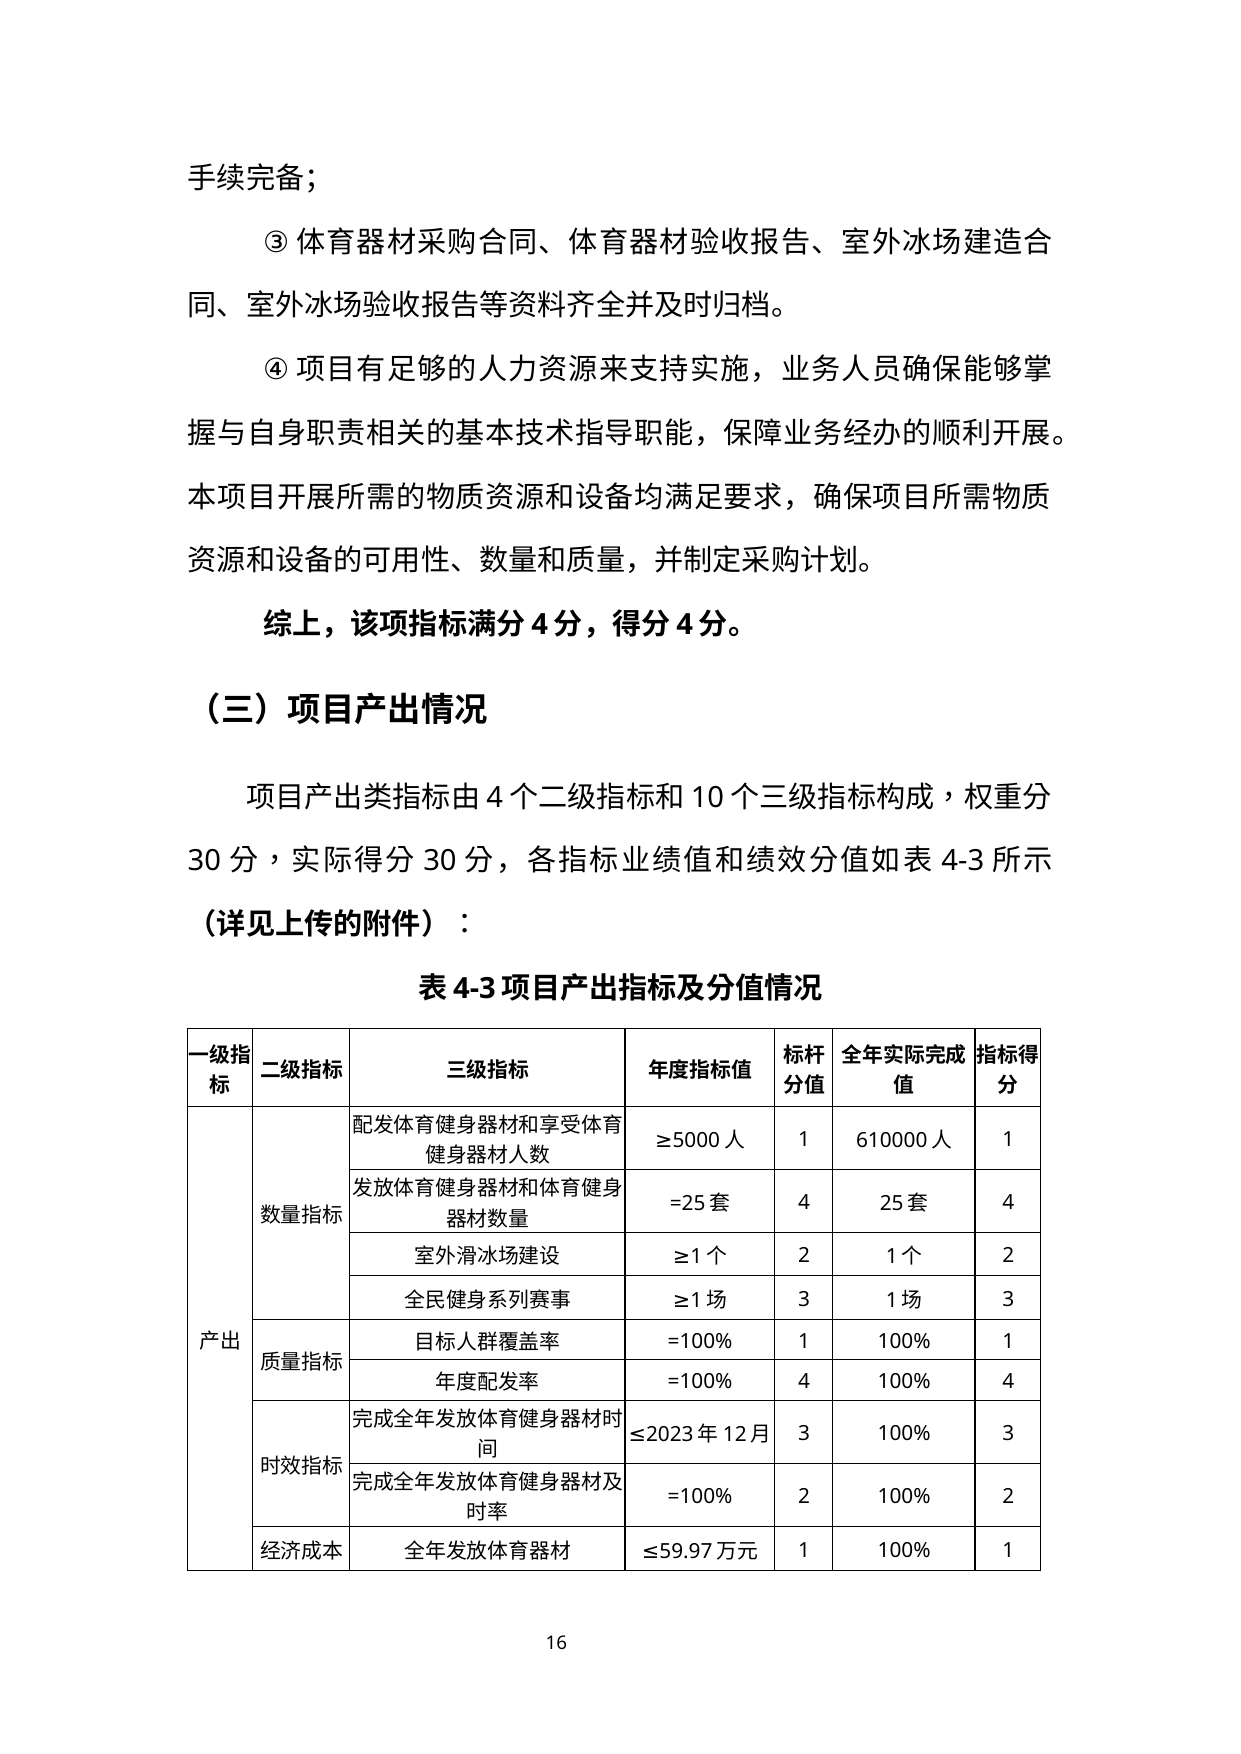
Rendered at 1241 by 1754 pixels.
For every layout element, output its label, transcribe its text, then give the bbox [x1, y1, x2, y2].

table_cell =100% [626, 1320, 774, 1359]
table_cell 1场 [833, 1276, 974, 1318]
table_cell 1 [775, 1107, 832, 1169]
table_cell 1 [976, 1320, 1040, 1359]
table_cell 1 [775, 1527, 832, 1570]
table_cell 610000人 [833, 1107, 974, 1169]
table_cell 100% [833, 1464, 974, 1526]
table_cell 质量指标 [253, 1320, 349, 1400]
table_cell 经济成本指标 [253, 1527, 349, 1570]
table_cell 4 [976, 1170, 1040, 1232]
table_cell 3 [775, 1401, 832, 1463]
table_cell =100% [626, 1464, 774, 1526]
table_cell 1 [976, 1527, 1040, 1570]
table_cell 3 [976, 1276, 1040, 1318]
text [187, 154, 1053, 197]
table_cell =100% [626, 1360, 774, 1400]
table_header 指标得分 [976, 1029, 1040, 1106]
text ③体育器材采购合同、体育器材验收报告、室外冰场建造合同、室外冰场验收报告等资料齐全并及时归档。 [187, 218, 1053, 324]
table_cell 100% [833, 1401, 974, 1463]
subtitle （三）项目产出情况 [187, 664, 1053, 749]
table_cell 全民健身系列赛事 [350, 1276, 624, 1318]
table_cell 完成全年发放体育健身器材时间 [350, 1401, 624, 1463]
table_header 全年实际完成值 [833, 1029, 974, 1106]
text 项目产出类指标由4个二级指标和10个三级指标构成，权重分30分，实际得分30分，各指标业绩值和绩效分值如表4-3所示（详见上传的附件）： [187, 773, 1053, 943]
table_cell 100% [833, 1527, 974, 1570]
table_header 年度指标值 [626, 1029, 774, 1106]
table_cell ≤2023年12月 [626, 1401, 774, 1463]
table_cell 年度配发率 [350, 1360, 624, 1400]
table_cell 数量指标 [253, 1107, 349, 1318]
table_cell 1 [775, 1320, 832, 1359]
table_header 三级指标 [350, 1029, 624, 1106]
table_cell 室外滑冰场建设 [350, 1233, 624, 1275]
table_cell 1个 [833, 1233, 974, 1275]
table_cell 3 [775, 1276, 832, 1318]
table_cell 100% [833, 1320, 974, 1359]
table_cell 4 [775, 1170, 832, 1232]
table_cell ≥1场 [626, 1276, 774, 1318]
table_cell =25套 [626, 1170, 774, 1232]
table_cell 2 [976, 1464, 1040, 1526]
table_header 标杆分值 [775, 1029, 832, 1106]
table_cell 配发体育健身器材和享受体育健身器材人数 [350, 1107, 624, 1169]
table_cell 1 [976, 1107, 1040, 1169]
table_cell 2 [775, 1464, 832, 1526]
table_cell 完成全年发放体育健身器材及时率 [350, 1464, 624, 1526]
table_cell 目标人群覆盖率 [350, 1320, 624, 1359]
table_cell 4 [976, 1360, 1040, 1400]
table_cell 发放体育健身器材和体育健身器材数量 [350, 1170, 624, 1232]
table_cell 全年发放体育器材 [350, 1527, 624, 1570]
table_cell 3 [976, 1401, 1040, 1463]
text 表4-3项目产出指标及分值情况 [187, 964, 1053, 1007]
table_header 二级指标 [253, 1029, 349, 1106]
text 综上，该项指标满分4分，得分4分。 [187, 600, 1053, 643]
text ④项目有足够的人力资源来支持实施，业务人员确保能够掌握与自身职责相关的基本技术指导职能，保障业务经办的顺利开展。本项目开展所需的物质资源和设备均满足要求，确保项目所需物质资源和设备的可用性、数量和质量，并制定采购计划。 [187, 346, 1053, 579]
table_cell 2 [775, 1233, 832, 1275]
table_cell 4 [775, 1360, 832, 1400]
table_cell ≤59.97万元 [626, 1527, 774, 1570]
table_cell 25套 [833, 1170, 974, 1232]
table_cell 时效指标 [253, 1401, 349, 1526]
table_header 一级指标 [188, 1029, 252, 1106]
table_cell 2 [976, 1233, 1040, 1275]
table_cell 100% [833, 1360, 974, 1400]
table_cell ≥1个 [626, 1233, 774, 1275]
table_cell ≥5000人 [626, 1107, 774, 1169]
table_cell 产出 [188, 1107, 252, 1570]
